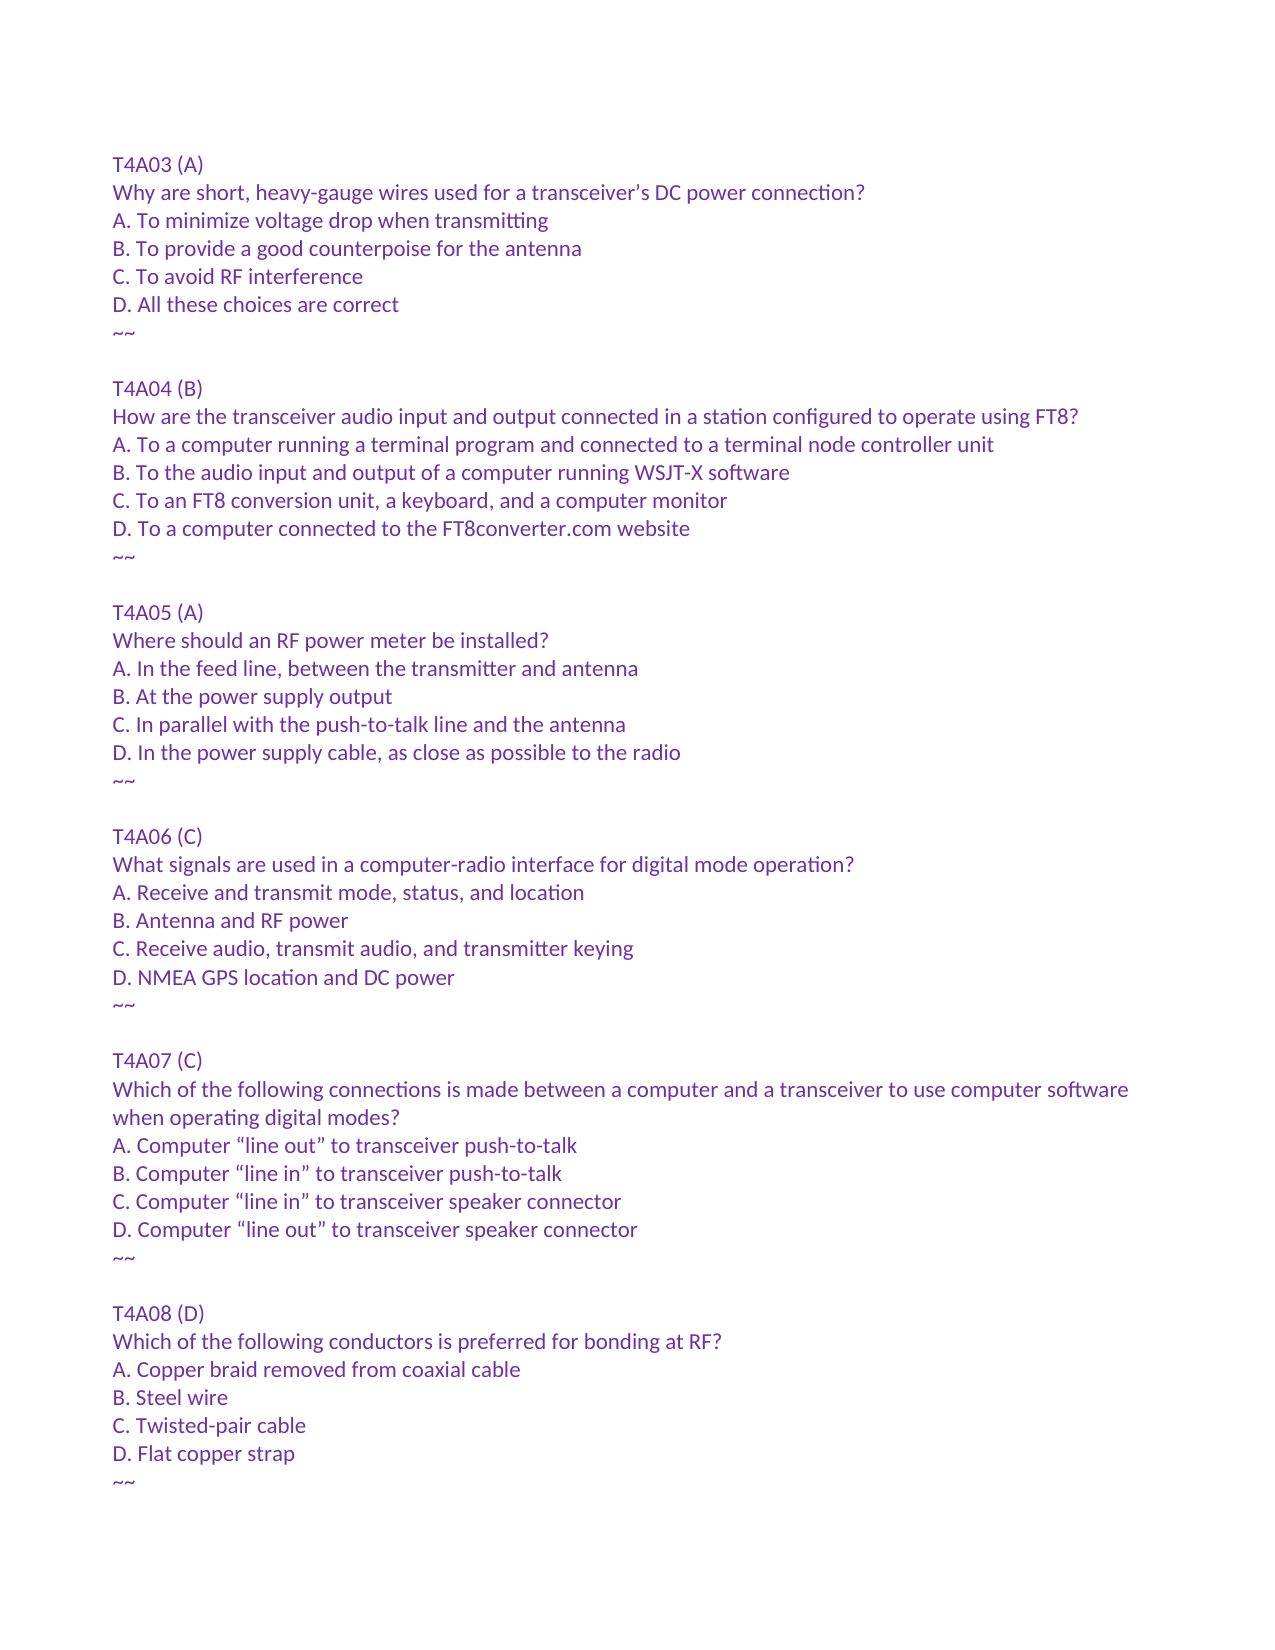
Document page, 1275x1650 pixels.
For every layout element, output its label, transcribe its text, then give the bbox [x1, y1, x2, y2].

text D. Flat copper strap [112, 1439, 1162, 1467]
text C. In parallel with the push-to-talk line and the antenna [112, 710, 1162, 738]
text T4A04 (B) [112, 374, 1162, 402]
text How are the transceiver audio input and output connected in a station configured to operate using FT8? [112, 402, 1162, 430]
text T4A08 (D) [112, 1299, 1162, 1327]
text D. To a computer connected to the FT8converter.com website [112, 514, 1162, 542]
text B. Antenna and RF power [112, 907, 1162, 934]
text B. To the audio input and output of a computer running WSJT-X software [112, 458, 1162, 486]
text T4A05 (A) [112, 598, 1162, 626]
text D. All these choices are correct [112, 290, 1162, 318]
text B. To provide a good counterpoise for the antenna [112, 234, 1162, 262]
text A. Copper braid removed from coaxial cable [112, 1355, 1162, 1383]
text T4A03 (A) [112, 150, 1162, 178]
text C. To avoid RF interference [112, 262, 1162, 290]
text Where should an RF power meter be installed? [112, 626, 1162, 654]
text D. NMEA GPS location and DC power [112, 963, 1162, 991]
text B. Computer “line in” to transceiver push-to-talk [112, 1159, 1162, 1187]
text Why are short, heavy-gauge wires used for a transceiver’s DC power connection? [112, 178, 1162, 206]
text C. Twisted-pair cable [112, 1411, 1162, 1439]
text Which of the following conductors is preferred for bonding at RF? [112, 1327, 1162, 1355]
text C. Receive audio, transmit audio, and transmitter keying [112, 934, 1162, 963]
text C. To an FT8 conversion unit, a keyboard, and a computer monitor [112, 486, 1162, 514]
text A. To minimize voltage drop when transmitting [112, 206, 1162, 234]
text A. Receive and transmit mode, status, and location [112, 878, 1162, 907]
text D. Computer “line out” to transceiver speaker connector [112, 1215, 1162, 1243]
text D. In the power supply cable, as close as possible to the radio [112, 738, 1162, 766]
text ~~ [112, 766, 1162, 794]
text B. Steel wire [112, 1383, 1162, 1411]
text ~~ [112, 1243, 1162, 1271]
text A. Computer “line out” to transceiver push-to-talk [112, 1131, 1162, 1159]
text A. To a computer running a terminal program and connected to a terminal node controller unit [112, 430, 1162, 458]
text What signals are used in a computer-radio interface for digital mode operation? [112, 851, 1162, 878]
text T4A06 (C) [112, 822, 1162, 851]
text C. Computer “line in” to transceiver speaker connector [112, 1187, 1162, 1215]
text ~~ [112, 318, 1162, 346]
text ~~ [112, 1467, 1162, 1495]
text ~~ [112, 991, 1162, 1019]
text ~~ [112, 542, 1162, 570]
text Which of the following connections is made between a computer and a transceiver to use computer software when operating digital modes? [112, 1075, 1162, 1131]
text B. At the power supply output [112, 682, 1162, 710]
text A. In the feed line, between the transmitter and antenna [112, 654, 1162, 682]
text T4A07 (C) [112, 1047, 1162, 1075]
